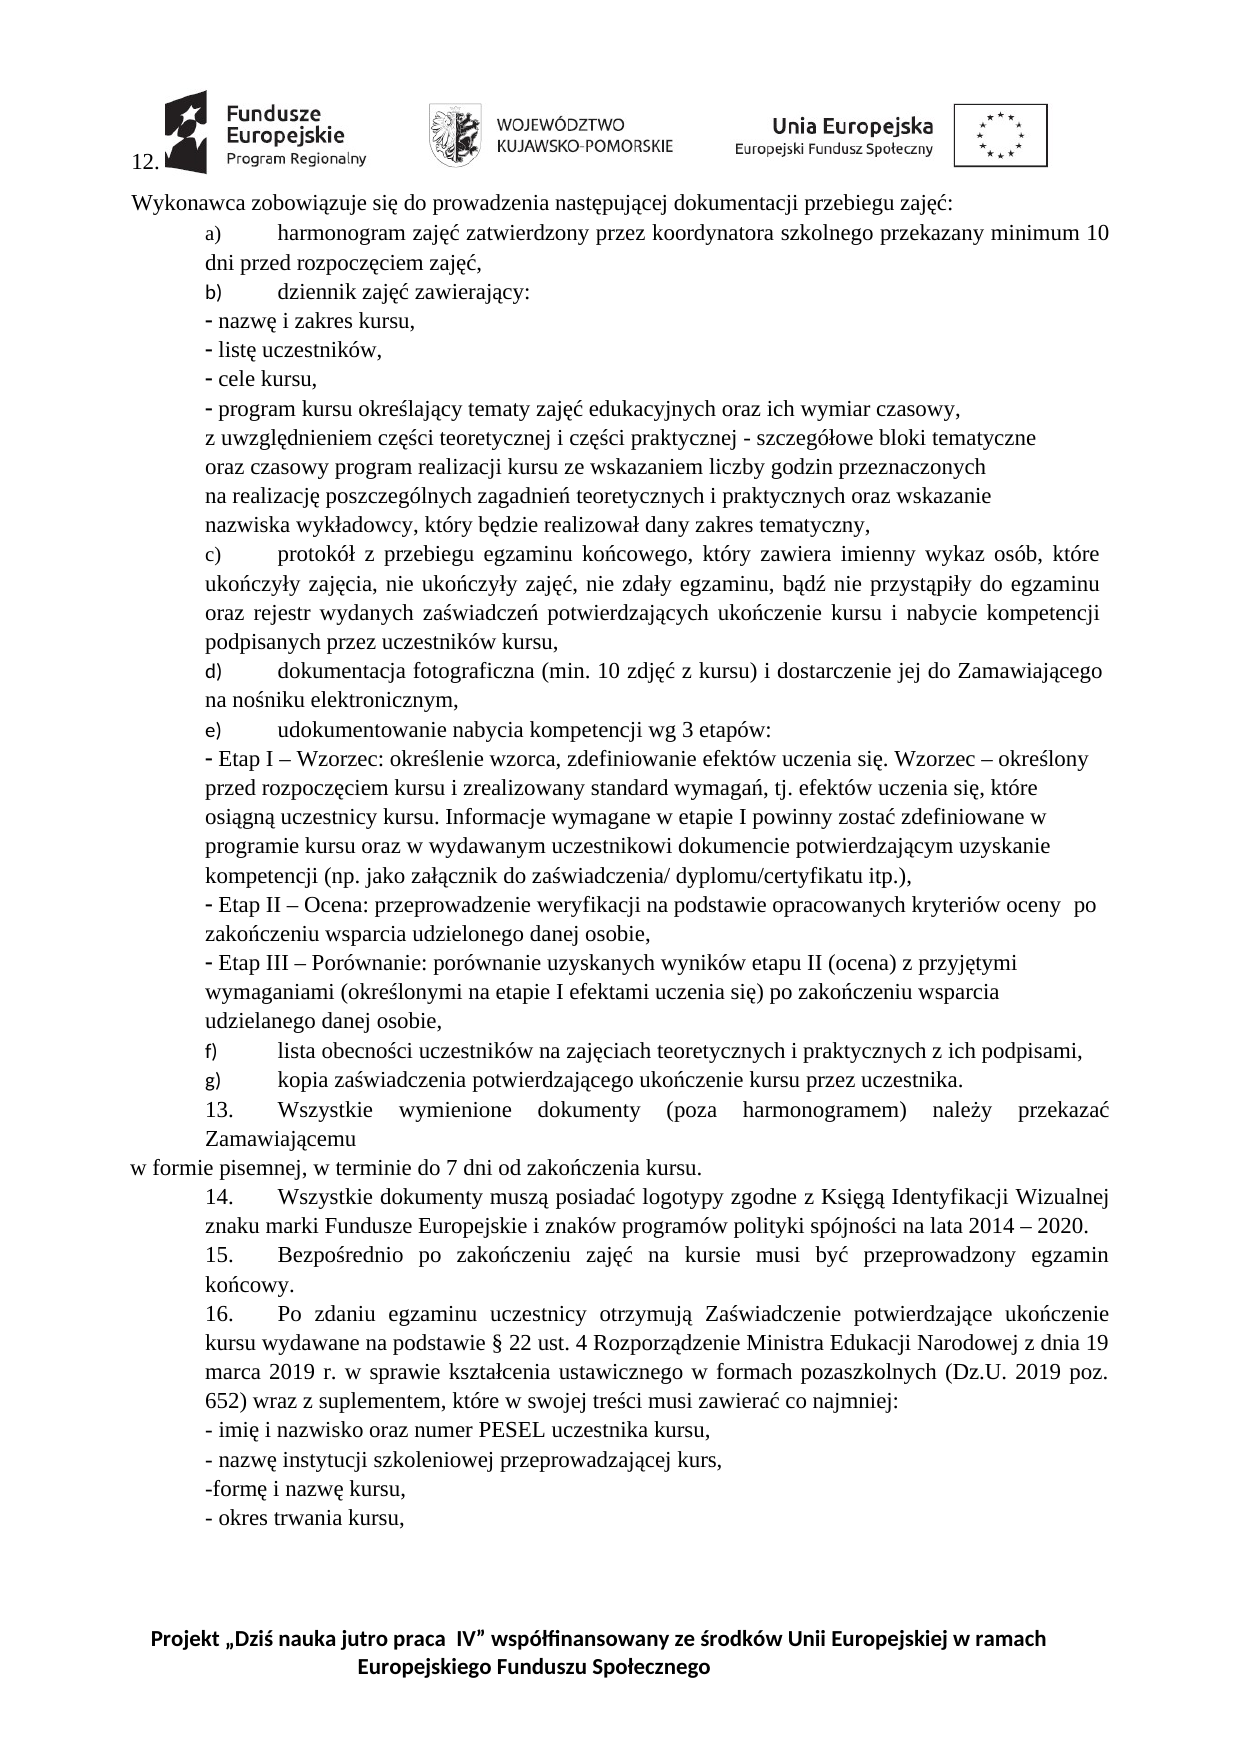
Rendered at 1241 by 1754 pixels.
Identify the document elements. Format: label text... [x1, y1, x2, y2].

list Wszystkie wymienione dokumenty (poza harmonogramem) należy przekazać Zamawiającemu [205, 1096, 1110, 1151]
list - nazwę instytucji szkoleniowej przeprowadzającej kurs, [205, 1446, 1110, 1472]
list Wykonawca zobowiązuje się do prowadzenia następującej dokumentacji przebiegu zajęć: [131, 148, 1110, 215]
list - imię i nazwisko oraz numer PESEL uczestnika kursu, [205, 1416, 1110, 1443]
list - okres trwania kursu, [205, 1504, 1110, 1530]
list lista obecności uczestników na zajęciach teoretycznych i praktycznych z ich podpisami, [205, 1037, 1110, 1063]
list kopia zaświadczenia potwierdzającego ukończenie kursu przez uczestnika. [205, 1066, 1110, 1093]
list Bezpośrednio po zakończeniu zajęć na kursie musi być przeprowadzony egzamin końcowy. [205, 1241, 1110, 1297]
list -formę i nazwę kursu, [205, 1475, 1110, 1501]
list udokumentowanie nabycia kompetencji wg 3 etapów: Etap I – Wzorzec: określenie wzorca, zdefiniowanie efektów uczenia się. Wzorzec – określony przed rozpoczęciem kursu i zrealizowany standard wymagań, tj. efektów uczenia się, które osiągną uczestnicy kursu. Informacje wymagane w etapie I powinny zostać zdefiniowane w programie kursu oraz w wydawanym uczestnikowi dokumencie potwierdzającym uzyskanie kompetencji (np. jako załącznik do zaświadczenia/ dyplomu/certyfikatu itp.), Etap II – Ocena: przeprowadzenie weryfikacji na podstawie opracowanych kryteriów oceny po zakończeniu wsparcia udzielonego danej osobie, Etap III – Porównanie: porównanie uzyskanych wyników etapu II (ocena) z przyjętymi wymaganiami (określonymi na etapie I efektami uczenia się) po zakończeniu wsparcia udzielanego danej osobie, [205, 716, 1110, 1034]
list Wszystkie dokumenty muszą posiadać logotypy zgodne z Księgą Identyfikacji Wizualnej znaku marki Fundusze Europejskie i znaków programów polityki spójności na lata 2014 – 2020. [205, 1183, 1110, 1239]
list dokumentacja fotograficzna (min. 10 zdjęć z kursu) i dostarczenie jej do Zamawiającego na nośniku elektronicznym, [205, 657, 1110, 713]
list Po zdaniu egzaminu uczestnicy otrzymują Zaświadczenie potwierdzające ukończenie kursu wydawane na podstawie § 22 ust. 4 Rozporządzenie Ministra Edukacji Narodowej z dnia 19 marca 2019 r. w sprawie kształcenia ustawicznego w formach pozaszkolnych (Dz.U. 2019 poz. 652) wraz z suplementem, które w swojej treści musi zawierać co najmniej: [205, 1300, 1110, 1414]
picture [150, 73, 1064, 148]
list w formie pisemnej, w terminie do 7 dni od zakończenia kursu. [130, 1154, 1110, 1180]
list harmonogram zajęć zatwierdzony przez koordynatora szkolnego przekazany minimum 10 dni przed rozpoczęciem zajęć, [205, 219, 1110, 275]
list dziennik zajęć zawierający: nazwę i zakres kursu, listę uczestników, cele kursu, program kursu określający tematy zajęć edukacyjnych oraz ich wymiar czasowy, z uwzględnieniem części teoretycznej i części praktycznej - szczegółowe bloki tematyczne oraz czasowy program realizacji kursu ze wskazaniem liczby godzin przeznaczonych na realizację poszczególnych zagadnień teoretycznych i praktycznych oraz wskazanie nazwiska wykładowcy, który będzie realizował dany zakres tematyczny, [205, 278, 1110, 538]
list protokół z przebiegu egzaminu końcowego, który zawiera imienny wykaz osób, które ukończyły zajęcia, nie ukończyły zajęć, nie zdały egzaminu, bądź nie przystąpiły do egzaminu oraz rejestr wydanych zaświadczeń potwierdzających ukończenie kursu i nabycie kompetencji podpisanych przez uczestników kursu, [205, 540, 1110, 654]
